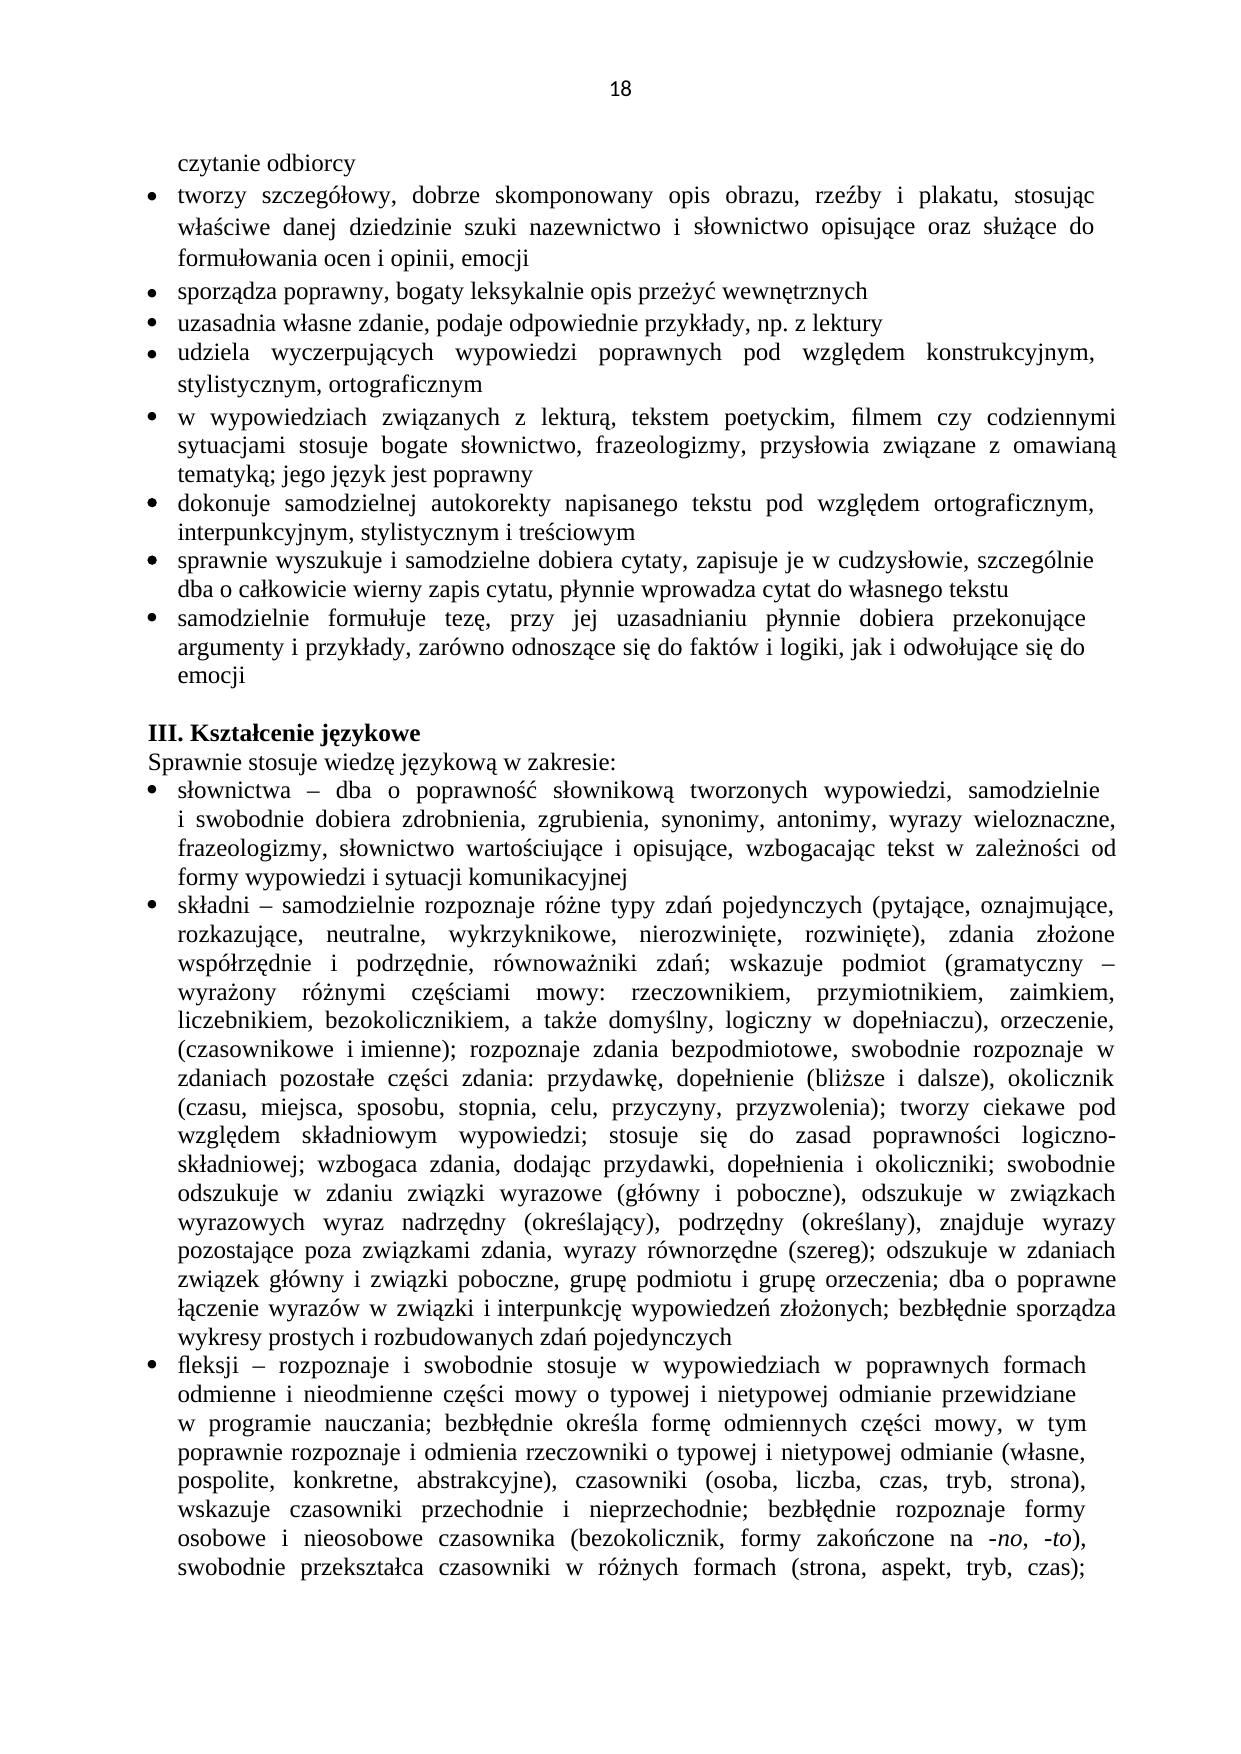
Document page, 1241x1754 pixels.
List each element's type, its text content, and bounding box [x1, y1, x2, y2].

list dokonuje samodzielnej autokorekty napisanego tekstu pod względem ortograficznym, interpunkcyjnym, stylistycznym i treściowym [148, 488, 1095, 546]
list sporządza poprawny, bogaty leksykalnie opis przeżyć wewnętrznych [148, 276, 1095, 308]
list w wypowiedziach związanych z lekturą, tekstem poetyckim, ﬁlmem czy codziennymi sytuacjami stosuje bogate słownictwo, frazeologizmy, przysłowia związane z omawianą tematyką; jego język jest poprawny [148, 402, 1116, 488]
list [148, 1351, 1086, 1581]
list udziela wyczerpujących wypowiedzi poprawnych pod względem konstrukcyjnym, stylistycznym, ortograficznym [148, 337, 1095, 402]
list tworzy szczegółowy, dobrze skomponowany opis obrazu, rzeźby i plakatu, stosując właściwe danej dziedzinie szuki nazewnictwo i słownictwo opisujące oraz służące do formułowania ocen i opinii, emocji [148, 180, 1095, 276]
list słownictwa – dba o poprawność słownikową tworzonych wypowiedzi, samodzielnie i swobodnie dobiera zdrobnienia, zgrubienia, synonimy, antonimy, wyrazy wieloznaczne, frazeologizmy, słownictwo wartościujące i opisujące, wzbogacając tekst w zależności od formy wypowiedzi i sytuacji komunikacyjnej [148, 776, 1116, 891]
text Sprawnie stosuje wiedzę językową w zakresie: [148, 747, 1116, 776]
list uzasadnia własne zdanie, podaje odpowiednie przykłady, np. z lektury [148, 308, 1095, 337]
list sprawnie wyszukuje i samodzielne dobiera cytaty, zapisuje je w cudzysłowie, szczególnie dba o całkowicie wierny zapis cytatu, płynnie wprowadza cytat do własnego tekstu [148, 546, 1095, 603]
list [148, 148, 1095, 180]
list składni – samodzielnie rozpoznaje różne typy zdań pojedynczych (pytające, oznajmujące, rozkazujące, neutralne, wykrzyknikowe, nierozwinięte, rozwinięte), zdania złożone współrzędnie i podrzędnie, równoważniki zdań; wskazuje podmiot (gramatyczny – wyrażony różnymi częściami mowy: rzeczownikiem, przymiotnikiem, zaimkiem, liczebnikiem, bezokolicznikiem, a także domyślny, logiczny w dopełniaczu), orzeczenie, (czasownikowe i imienne); rozpoznaje zdania bezpodmiotowe, swobodnie rozpoznaje w zdaniach pozostałe części zdania: przydawkę, dopełnienie (bliższe i dalsze), okolicznik (czasu, miejsca, sposobu, stopnia, celu, przyczyny, przyzwolenia); tworzy ciekawe pod względem składniowym wypowiedzi; stosuje się do zasad poprawności logiczno-składniowej; wzbogaca zdania, dodając przydawki, dopełnienia i okoliczniki; swobodnie odszukuje w zdaniu związki wyrazowe (główny i poboczne), odszukuje w związkach wyrazowych wyraz nadrzędny (określający), podrzędny (określany), znajduje wyrazy pozostające poza związkami zdania, wyrazy równorzędne (szereg); odszukuje w zdaniach związek główny i związki poboczne, grupę podmiotu i grupę orzeczenia; dba o poprawne łączenie wyrazów w związki i interpunkcję wypowiedzeń złożonych; bezbłędnie sporządza wykresy prostych i rozbudowanych zdań pojedynczych [148, 891, 1116, 1351]
list samodzielnie formułuje tezę, przy jej uzasadnianiu płynnie dobiera przekonujące argumenty i przykłady, zarówno odnoszące się do faktów i logiki, jak i odwołujące się do emocji [148, 603, 1086, 689]
text III. Kształcenie językowe [148, 718, 1095, 747]
